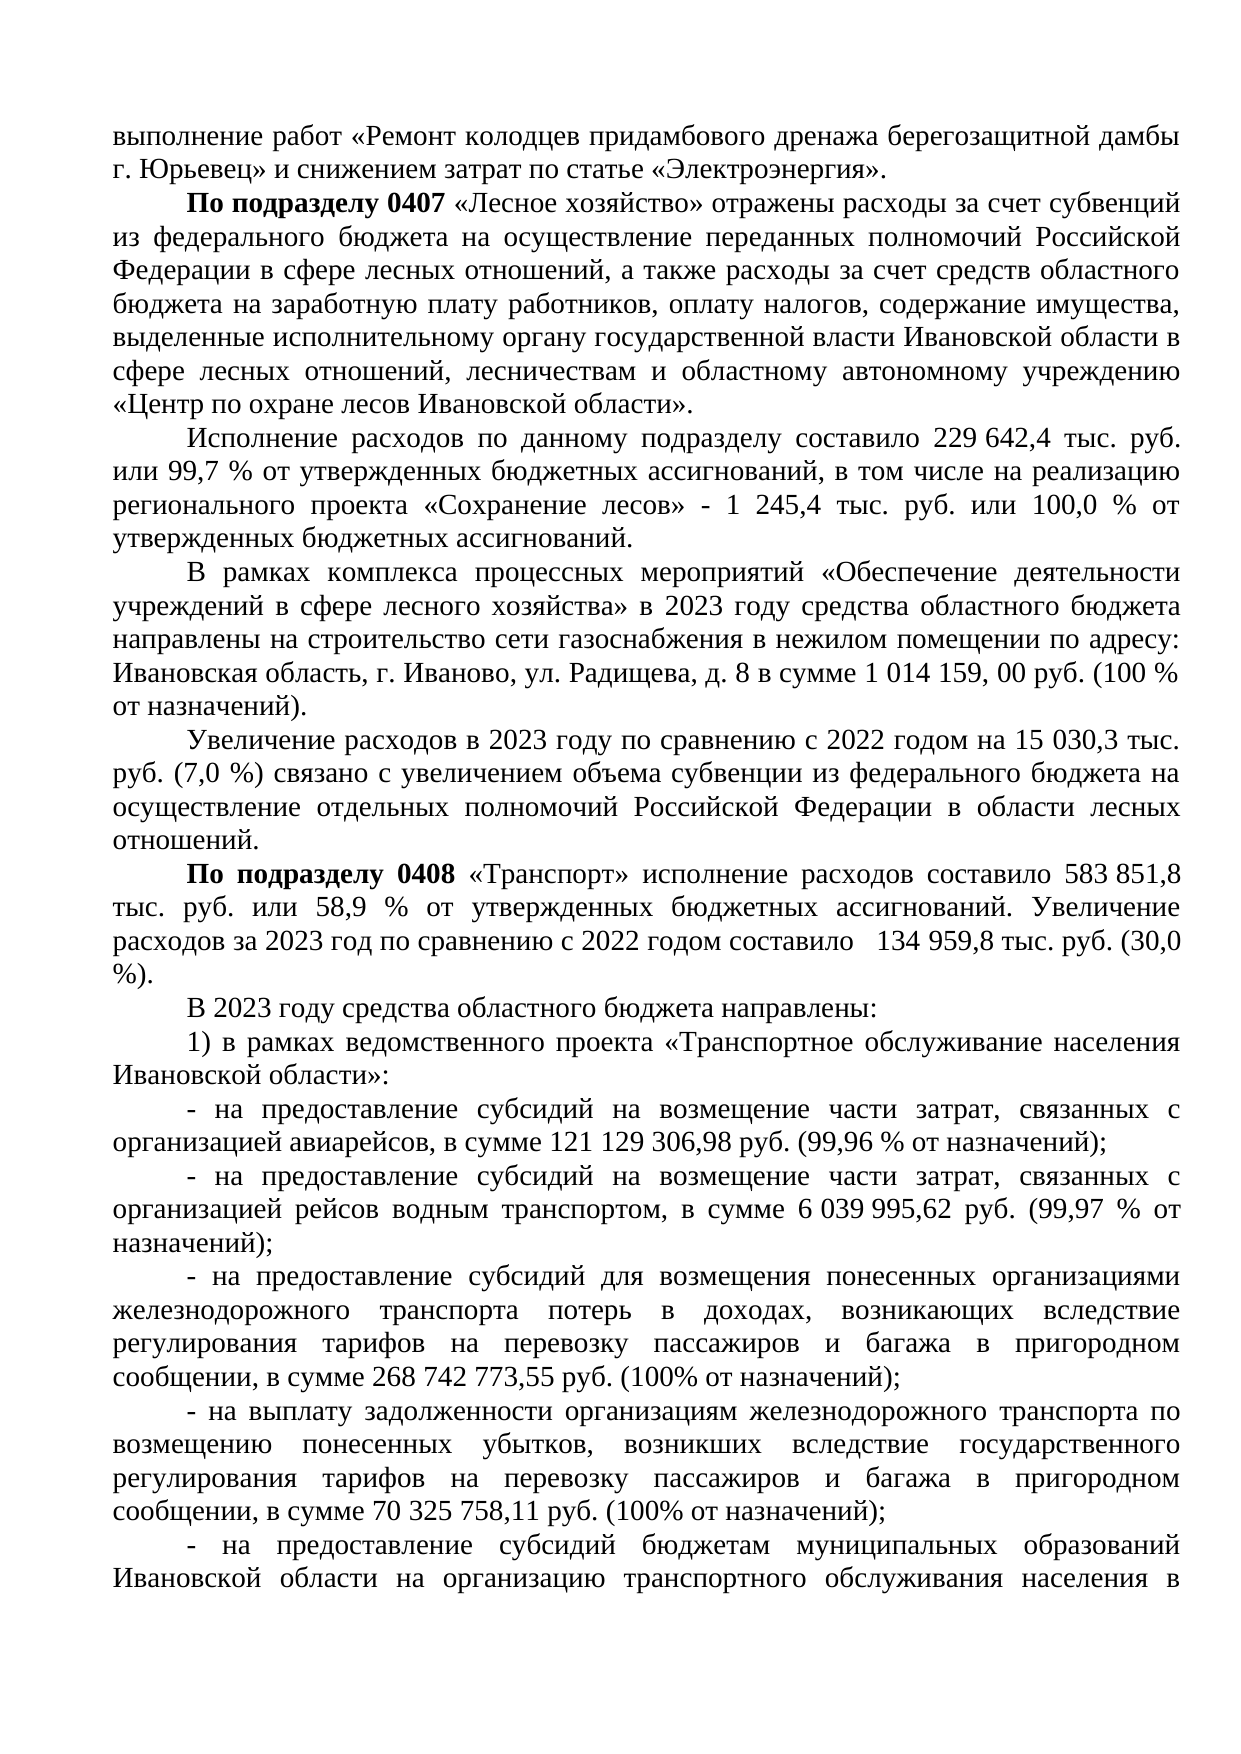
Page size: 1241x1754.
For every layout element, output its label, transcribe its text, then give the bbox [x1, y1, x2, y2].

text - на предоставление субсидий для возмещения понесенных организациями железнодорожного транспорта потерь в доходах, возникающих вследствие регулирования тарифов на перевозку пассажиров и багажа в пригородном сообщении, в сумме 268 742 773,55 руб. (100% от назначений); [112, 1258, 1181, 1393]
text По подразделу 0408 «Транспорт» исполнение расходов составило 583 851,8 тыс. руб. или 58,9 % от утвержденных бюджетных ассигнований. Увеличение расходов за 2023 год по сравнению с 2022 годом составило 134 959,8 тыс. руб. (30,0 %). [112, 856, 1181, 990]
text 1) в рамках ведомственного проекта «Транспортное обслуживание населения Ивановской области»: [112, 1024, 1181, 1091]
text В рамках комплекса процессных мероприятий «Обеспечение деятельности учреждений в сфере лесного хозяйства» в 2023 году средства областного бюджета направлены на строительство сети газоснабжения в нежилом помещении по адресу: Ивановская область, г. Иваново, ул. Радищева, д. 8 в сумме 1 014 159, 00 руб. (100 % от назначений). [112, 554, 1181, 722]
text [112, 1527, 1181, 1594]
text В 2023 году средства областного бюджета направлены: [112, 990, 1181, 1024]
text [112, 118, 1181, 185]
text По подразделу 0407 «Лесное хозяйство» отражены расходы за счет субвенций из федерального бюджета на осуществление переданных полномочий Российской Федерации в сфере лесных отношений, а также расходы за счет средств областного бюджета на заработную плату работников, оплату налогов, содержание имущества, выделенные исполнительному органу государственной власти Ивановской области в сфере лесных отношений, лесничествам и областному автономному учреждению «Центр по охране лесов Ивановской области». [112, 185, 1181, 420]
text - на предоставление субсидий на возмещение части затрат, связанных с организацией авиарейсов, в сумме 121 129 306,98 руб. (99,96 % от назначений); [112, 1091, 1181, 1158]
text Увеличение расходов в 2023 году по сравнению с 2022 годом на 15 030,3 тыс. руб. (7,0 %) связано с увеличением объема субвенции из федерального бюджета на осуществление отдельных полномочий Российской Федерации в области лесных отношений. [112, 722, 1181, 856]
text - на выплату задолженности организациям железнодорожного транспорта по возмещению понесенных убытков, возникших вследствие государственного регулирования тарифов на перевозку пассажиров и багажа в пригородном сообщении, в сумме 70 325 758,11 руб. (100% от назначений); [112, 1393, 1181, 1527]
text Исполнение расходов по данному подразделу составило 229 642,4 тыс. руб. или 99,7 % от утвержденных бюджетных ассигнований, в том числе на реализацию регионального проекта «Сохранение лесов» - 1 245,4 тыс. руб. или 100,0 % от утвержденных бюджетных ассигнований. [112, 420, 1181, 554]
text - на предоставление субсидий на возмещение части затрат, связанных с организацией рейсов водным транспортом, в сумме 6 039 995,62 руб. (99,97 % от назначений); [112, 1158, 1181, 1258]
